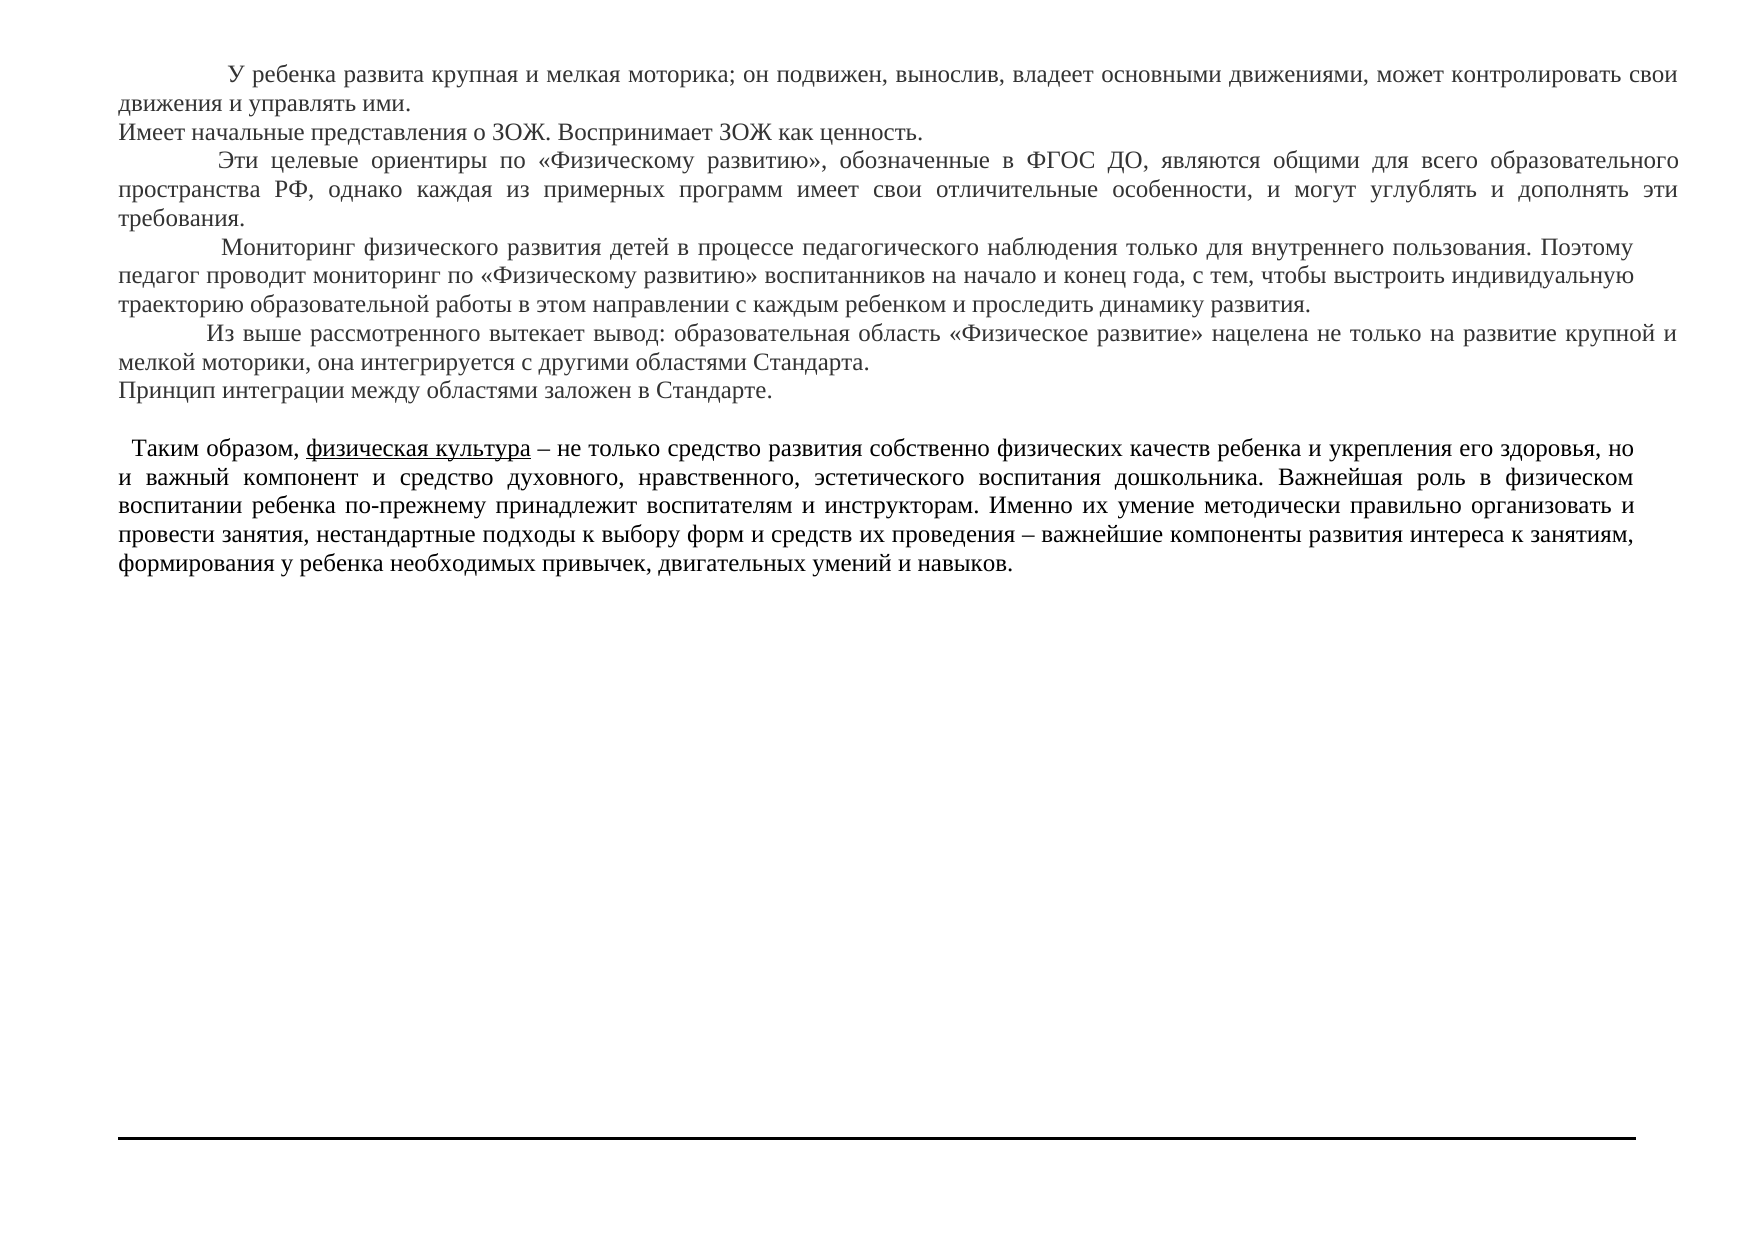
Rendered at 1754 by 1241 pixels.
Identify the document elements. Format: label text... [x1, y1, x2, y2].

text Принцип интеграции между областями заложен в Стандарте. [118, 375, 1680, 404]
text Мониторинг физического развития детей в процессе педагогического наблюдения только для внутреннего пользования. Поэтому педагог проводит мониторинг по «Физическому развитию» воспитанников на начало и конец года, с тем, чтобы выстроить индивидуальную траекторию образовательной работы в этом направлении с каждым ребенком и проследить динамику развития. [118, 232, 1636, 318]
text Имеет начальные представления о ЗОЖ. Воспринимает ЗОЖ как ценность. [118, 117, 1680, 145]
text Таким образом, физическая культура – не только средство развития собственно физических качеств ребенка и укрепления его здоровья, но и важный компонент и средство духовного, нравственного, эстетического воспитания дошкольника. Важнейшая роль в физическом воспитании ребенка по-прежнему принадлежит воспитателям и инструкторам. Именно их умение методически правильно организовать и провести занятия, нестандартные подходы к выбору форм и средств их проведения – важнейшие компоненты развития интереса к занятиям, формирования у ребенка необходимых привычек, двигательных умений и навыков. [118, 433, 1636, 577]
text Из выше рассмотренного вытекает вывод: образовательная область «Физическое развитие» нацелена не только на развитие крупной и мелкой моторики, она интегрируется с другими областями Стандарта. [118, 318, 1680, 375]
text У ребенка развита крупная и мелкая моторика; он подвижен, вынослив, владеет основными движениями, может контролировать свои движения и управлять ими. [118, 59, 1680, 117]
text Эти целевые ориентиры по «Физическому развитию», обозначенные в ФГОС ДО, являются общими для всего образовательного пространства РФ, однако каждая из примерных программ имеет свои отличительные особенности, и могут углублять и дополнять эти требования. [118, 145, 1680, 232]
